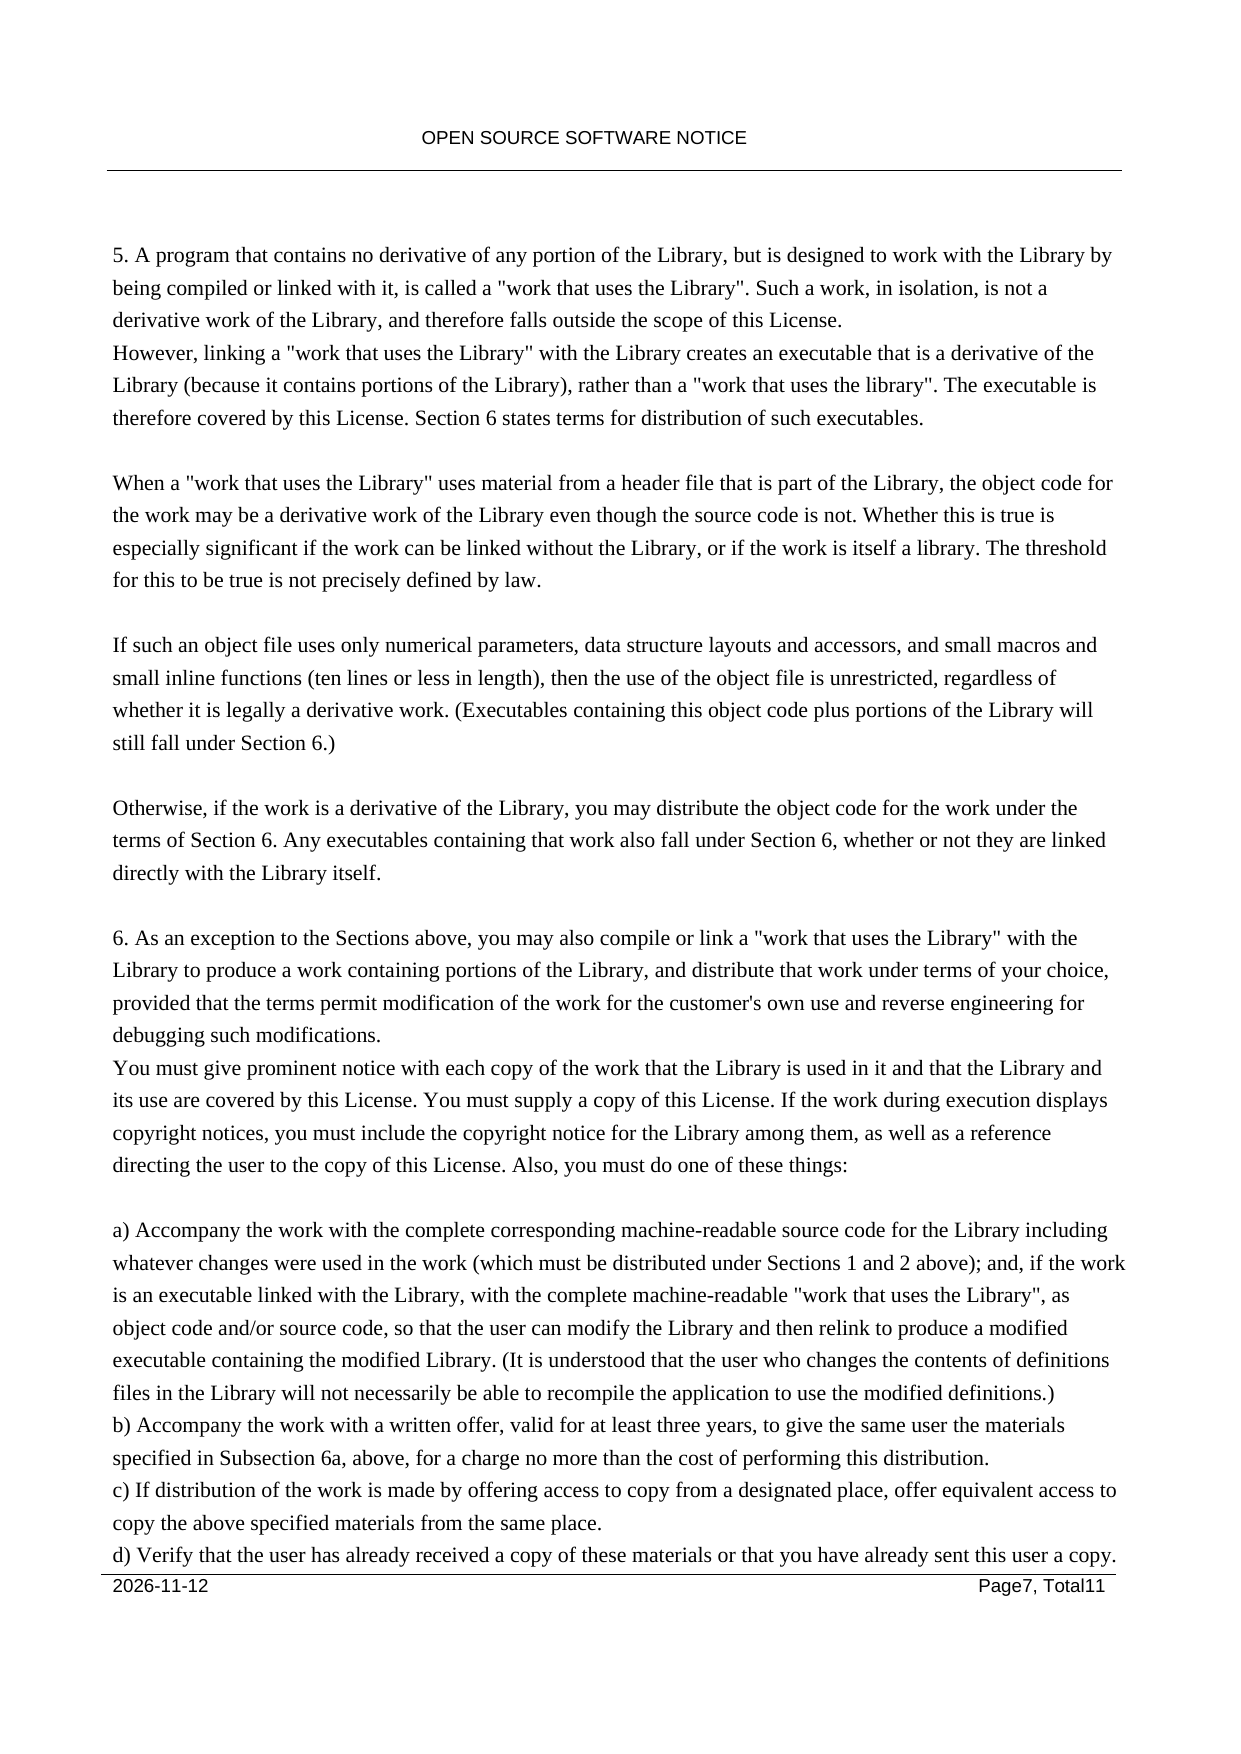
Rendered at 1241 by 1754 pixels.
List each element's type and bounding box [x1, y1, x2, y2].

text [112, 206, 1128, 1571]
